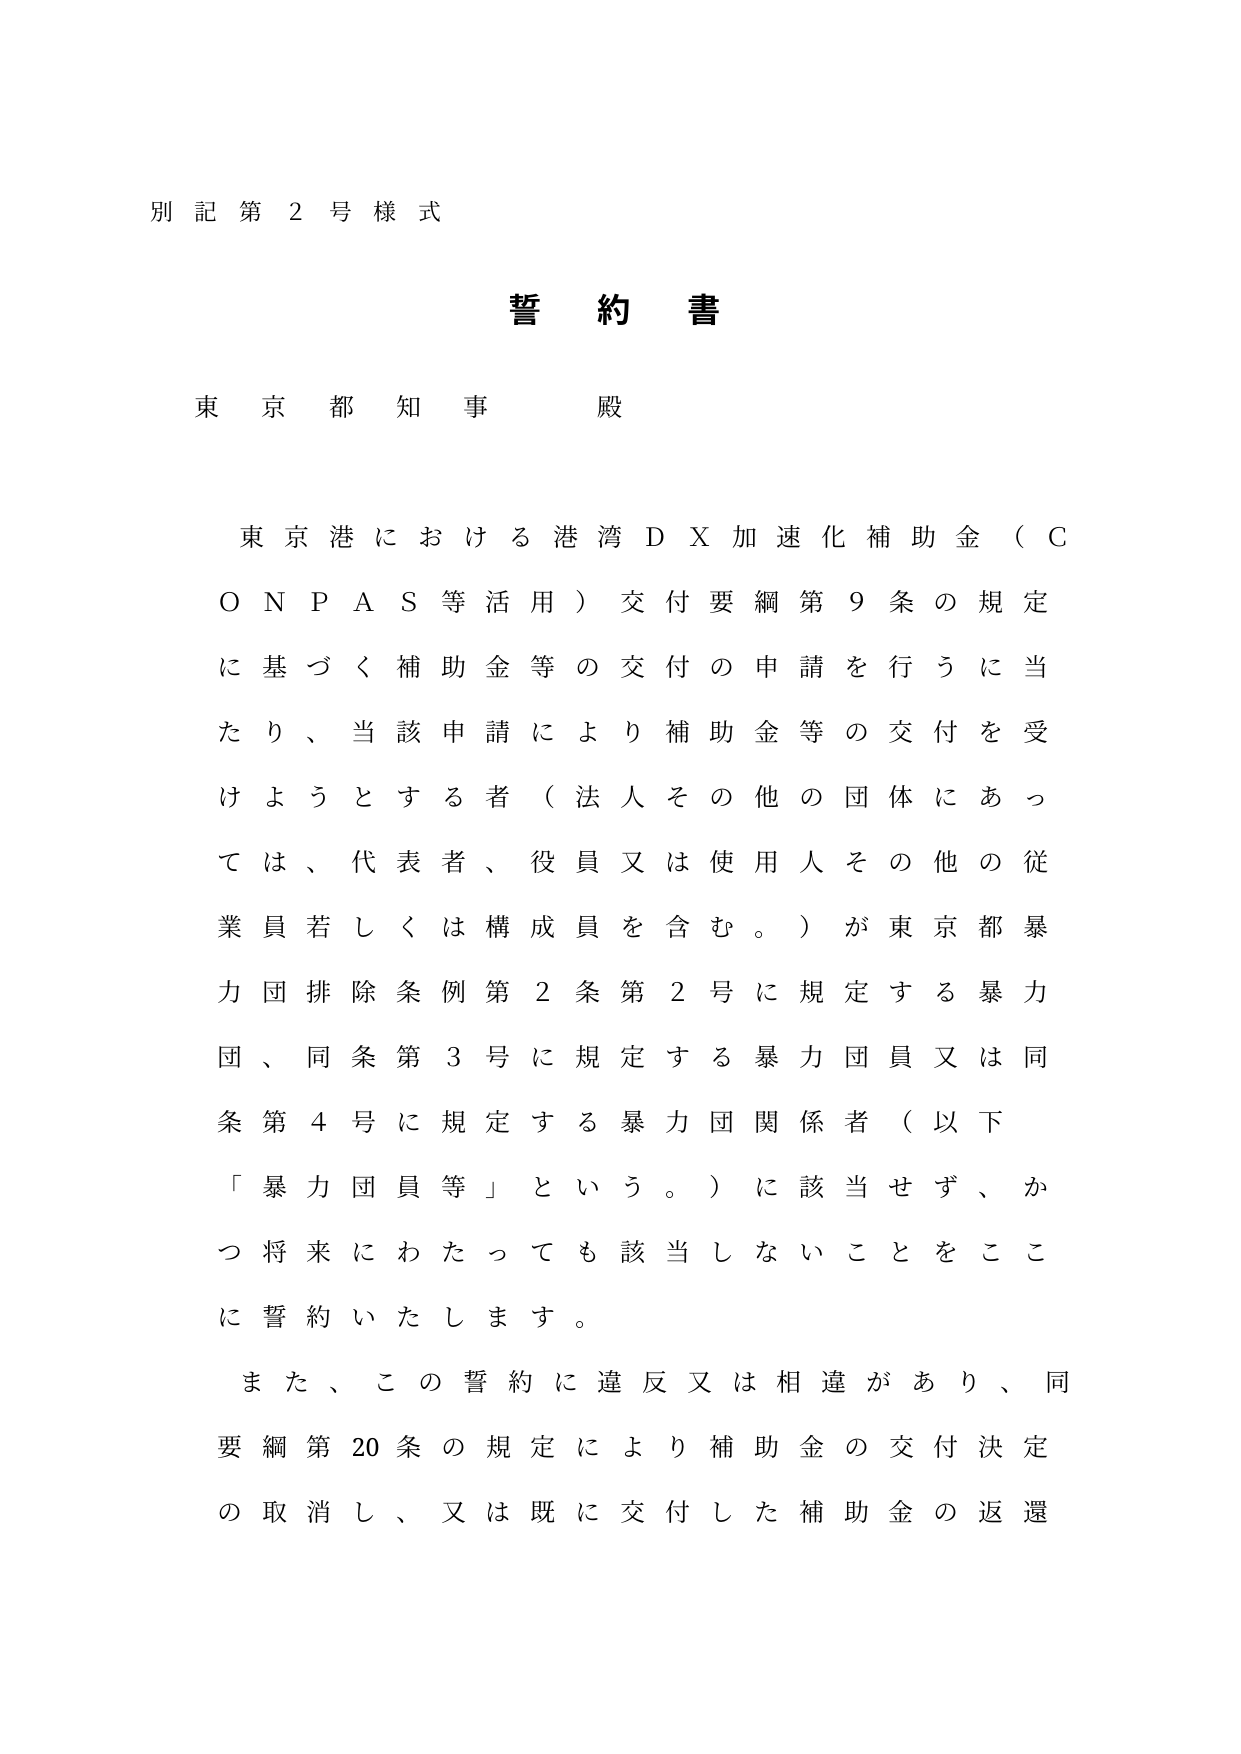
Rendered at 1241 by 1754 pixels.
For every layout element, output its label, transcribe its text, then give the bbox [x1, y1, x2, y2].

text 誓 約 書 [150, 276, 1090, 341]
text 別記第２号様式 [150, 178, 1090, 243]
text 東 京 都 知 事 殿 [150, 373, 1090, 438]
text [201, 1348, 1102, 1543]
text 東京港における港湾ＤＸ加速化補助金（ＣＯＮＰＡＳ等活用）交付要綱第９条の規定に基づく補助金等の交付の申請を行うに当たり、当該申請により補助金等の交付を受けようとする者（法人その他の団体にあっては、代表者、役員又は使用人その他の従業員若しくは構成員を含む。）が東京都暴力団排除条例第２条第２号に規定する暴力団、同条第３号に規定する暴力団員又は同条第４号に規定する暴力団関係者（以下「暴力団員等」という。）に該当せず、かつ将来にわたっても該当しないことをここに誓約いたします。 [203, 503, 1102, 1348]
